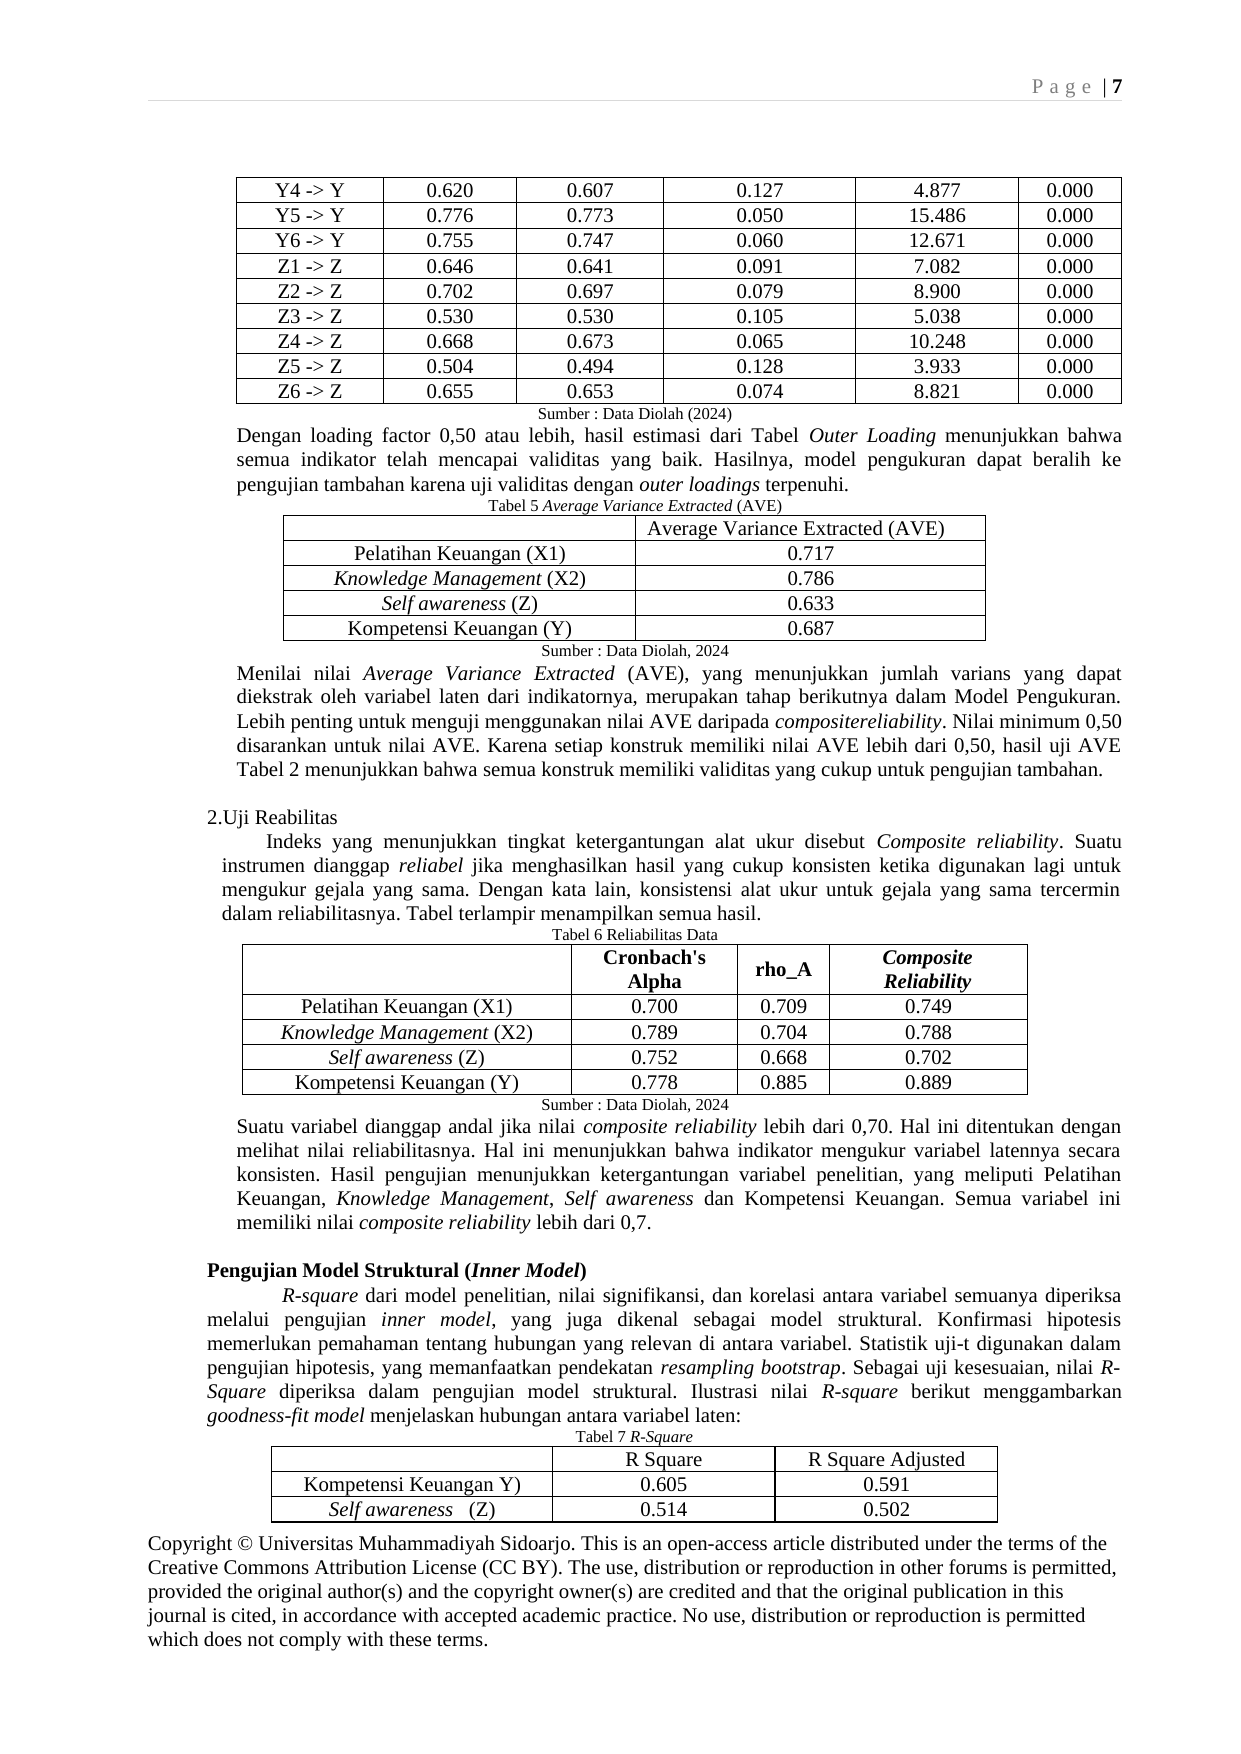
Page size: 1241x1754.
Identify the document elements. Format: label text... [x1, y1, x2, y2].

table_cell 3.933 [856, 354, 1018, 378]
table_cell 0.789 [572, 1020, 737, 1044]
table_cell Knowledge Management (X2) [243, 1020, 571, 1044]
table_cell Pelatihan Keuangan (X1) [284, 541, 635, 565]
table_cell 0.776 [384, 203, 516, 227]
table_cell 0.000 [1019, 279, 1121, 303]
table_header [272, 1447, 552, 1471]
table_header [243, 945, 571, 993]
table_cell 0.773 [517, 203, 663, 227]
table_cell 0.605 [553, 1472, 774, 1496]
table_cell 0.633 [636, 591, 985, 615]
text R-square dari model penelitian, nilai signifikansi, dan korelasi antara variabel semuanya diperiksa melalui pengujian inner model, yang juga dikenal sebagai model struktural. Konfirmasi hipotesis memerlukan pemahaman tentang hubungan yang relevan di antara variabel. Statistik uji-t digunakan dalam pengujian hipotesis, yang memanfaatkan pendekatan resampling bootstrap. Sebagai uji kesesuaian, nilai R-Square diperiksa dalam pengujian model struktural. Ilustrasi nilai R-square berikut menggambarkan goodness-fit model menjelaskan hubungan antara variabel laten: [207, 1282, 1122, 1427]
list Uji Reabilitas [177, 805, 1122, 829]
table_cell 5.038 [856, 304, 1018, 328]
table_cell Knowledge Management (X2) [284, 566, 635, 590]
table_cell 0.755 [384, 229, 516, 252]
table_cell 0.653 [517, 379, 663, 403]
table_header Composite Reliability [830, 945, 1027, 993]
table_cell 0.747 [517, 229, 663, 252]
table_cell Self awareness (Z) [284, 591, 635, 615]
table_cell Kompetensi Keuangan (Y) [284, 616, 635, 640]
table_cell 0.000 [1019, 203, 1121, 227]
table_cell 0.717 [636, 541, 985, 565]
table_cell Self awareness (Z) [272, 1497, 552, 1521]
table_cell Z2 -> Z [237, 279, 383, 303]
table_cell 8.821 [856, 379, 1018, 403]
table_cell 0.502 [776, 1497, 997, 1521]
table_cell 0.000 [1019, 329, 1121, 353]
table_cell 0.749 [830, 995, 1027, 1018]
table_cell Z4 -> Z [237, 329, 383, 353]
table_cell 0.786 [636, 566, 985, 590]
table_cell 0.065 [664, 329, 855, 353]
table_cell 0.494 [517, 354, 663, 378]
table_cell Z1 -> Z [237, 254, 383, 278]
table_cell 0.591 [776, 1472, 997, 1496]
table_cell 12.671 [856, 229, 1018, 252]
table_header Average Variance Extracted (AVE) [636, 516, 985, 540]
text Suatu variabel dianggap andal jika nilai composite reliability lebih dari 0,70. Hal ini ditentukan dengan melihat nilai reliabilitasnya. Hal ini menunjukkan bahwa indikator mengukur variabel latennya secara konsisten. Hasil pengujian menunjukkan ketergantungan variabel penelitian, yang meliputi Pelatihan Keuangan, Knowledge Management, Self awareness dan Kompetensi Keuangan. Semua variabel ini memiliki nilai composite reliability lebih dari 0,7. [236, 1114, 1122, 1234]
table_cell 0.646 [384, 254, 516, 278]
table_cell 10.248 [856, 329, 1018, 353]
table_cell 0.668 [384, 329, 516, 353]
table_cell 0.704 [738, 1020, 829, 1044]
text Sumber : Data Diolah, 2024 [148, 641, 1122, 660]
text Sumber : Data Diolah, 2024 [148, 1095, 1122, 1114]
table_header R Square Adjusted [776, 1447, 997, 1471]
table_cell Y4 -> Y [237, 178, 383, 202]
text Tabel 6 Reliabilitas Data [148, 925, 1122, 944]
table_cell 0.050 [664, 203, 855, 227]
table_cell 0.700 [572, 995, 737, 1018]
table_header rho_A [738, 945, 829, 993]
table_cell 0.702 [830, 1045, 1027, 1069]
table_cell Z5 -> Z [237, 354, 383, 378]
text Menilai nilai Average Variance Extracted (AVE), yang menunjukkan jumlah varians yang dapat diekstrak oleh variabel laten dari indikatornya, merupakan tahap berikutnya dalam Model Pengukuran. Lebih penting untuk menguji menggunakan nilai AVE daripada compositereliability. Nilai minimum 0,50 disarankan untuk nilai AVE. Karena setiap konstruk memiliki nilai AVE lebih dari 0,50, hasil uji AVE Tabel 2 menunjukkan bahwa semua konstruk memiliki validitas yang cukup untuk pengujian tambahan. [236, 660, 1122, 781]
table_cell 0.885 [738, 1070, 829, 1094]
text Pengujian Model Struktural (Inner Model) [148, 1258, 1122, 1282]
table_cell Pelatihan Keuangan (X1) [243, 995, 571, 1018]
table_cell 0.697 [517, 279, 663, 303]
table_cell 0.000 [1019, 354, 1121, 378]
table_cell 0.530 [517, 304, 663, 328]
text Dengan loading factor 0,50 atau lebih, hasil estimasi dari Tabel Outer Loading menunjukkan bahwa semua indikator telah mencapai validitas yang baik. Hasilnya, model pengukuran dapat beralih ke pengujian tambahan karena uji validitas dengan outer loadings terpenuhi. [236, 423, 1122, 496]
table_cell 0.702 [384, 279, 516, 303]
table_cell Kompetensi Keuangan (Y) [243, 1070, 571, 1094]
table_cell 0.105 [664, 304, 855, 328]
table_cell 0.889 [830, 1070, 1027, 1094]
table_cell Y6 -> Y [237, 229, 383, 252]
table_header Cronbach's Alpha [572, 945, 737, 993]
table_cell 0.514 [553, 1497, 774, 1521]
table_cell 0.127 [664, 178, 855, 202]
table_cell 0.709 [738, 995, 829, 1018]
table_cell 0.607 [517, 178, 663, 202]
table_cell 4.877 [856, 178, 1018, 202]
table_cell 0.079 [664, 279, 855, 303]
table_cell 0.000 [1019, 379, 1121, 403]
table_cell 0.668 [738, 1045, 829, 1069]
table_cell 0.641 [517, 254, 663, 278]
table_cell 0.000 [1019, 254, 1121, 278]
table_cell 0.000 [1019, 178, 1121, 202]
table_cell 15.486 [856, 203, 1018, 227]
table_cell 0.000 [1019, 229, 1121, 252]
text Tabel 5 Average Variance Extracted (AVE) [148, 496, 1122, 515]
table_cell 0.091 [664, 254, 855, 278]
table_cell 7.082 [856, 254, 1018, 278]
table_header [284, 516, 635, 540]
table_cell Y5 -> Y [237, 203, 383, 227]
table_cell 0.060 [664, 229, 855, 252]
table_cell Kompetensi Keuangan Y) [272, 1472, 552, 1496]
table_cell 0.752 [572, 1045, 737, 1069]
table_cell 0.673 [517, 329, 663, 353]
table_cell 0.128 [664, 354, 855, 378]
table_cell Z3 -> Z [237, 304, 383, 328]
table_cell Z6 -> Z [237, 379, 383, 403]
table_cell 0.000 [1019, 304, 1121, 328]
table_cell 0.788 [830, 1020, 1027, 1044]
table_cell 0.504 [384, 354, 516, 378]
table_cell Self awareness (Z) [243, 1045, 571, 1069]
table_cell 0.530 [384, 304, 516, 328]
table_cell 0.074 [664, 379, 855, 403]
table_cell 8.900 [856, 279, 1018, 303]
text Sumber : Data Diolah (2024) [148, 404, 1122, 423]
table_header R Square [553, 1447, 774, 1471]
text Tabel 7 R-Square [148, 1427, 1122, 1446]
table_cell 0.620 [384, 178, 516, 202]
table_cell 0.778 [572, 1070, 737, 1094]
table_cell 0.655 [384, 379, 516, 403]
list Indeks yang menunjukkan tingkat ketergantungan alat ukur disebut Composite reliability. Suatu instrumen dianggap reliabel jika menghasilkan hasil yang cukup konsisten ketika digunakan lagi untuk mengukur gejala yang sama. Dengan kata lain, konsistensi alat ukur untuk gejala yang sama tercermin dalam reliabilitasnya. Tabel terlampir menampilkan semua hasil. [222, 829, 1122, 925]
table_cell 0.687 [636, 616, 985, 640]
